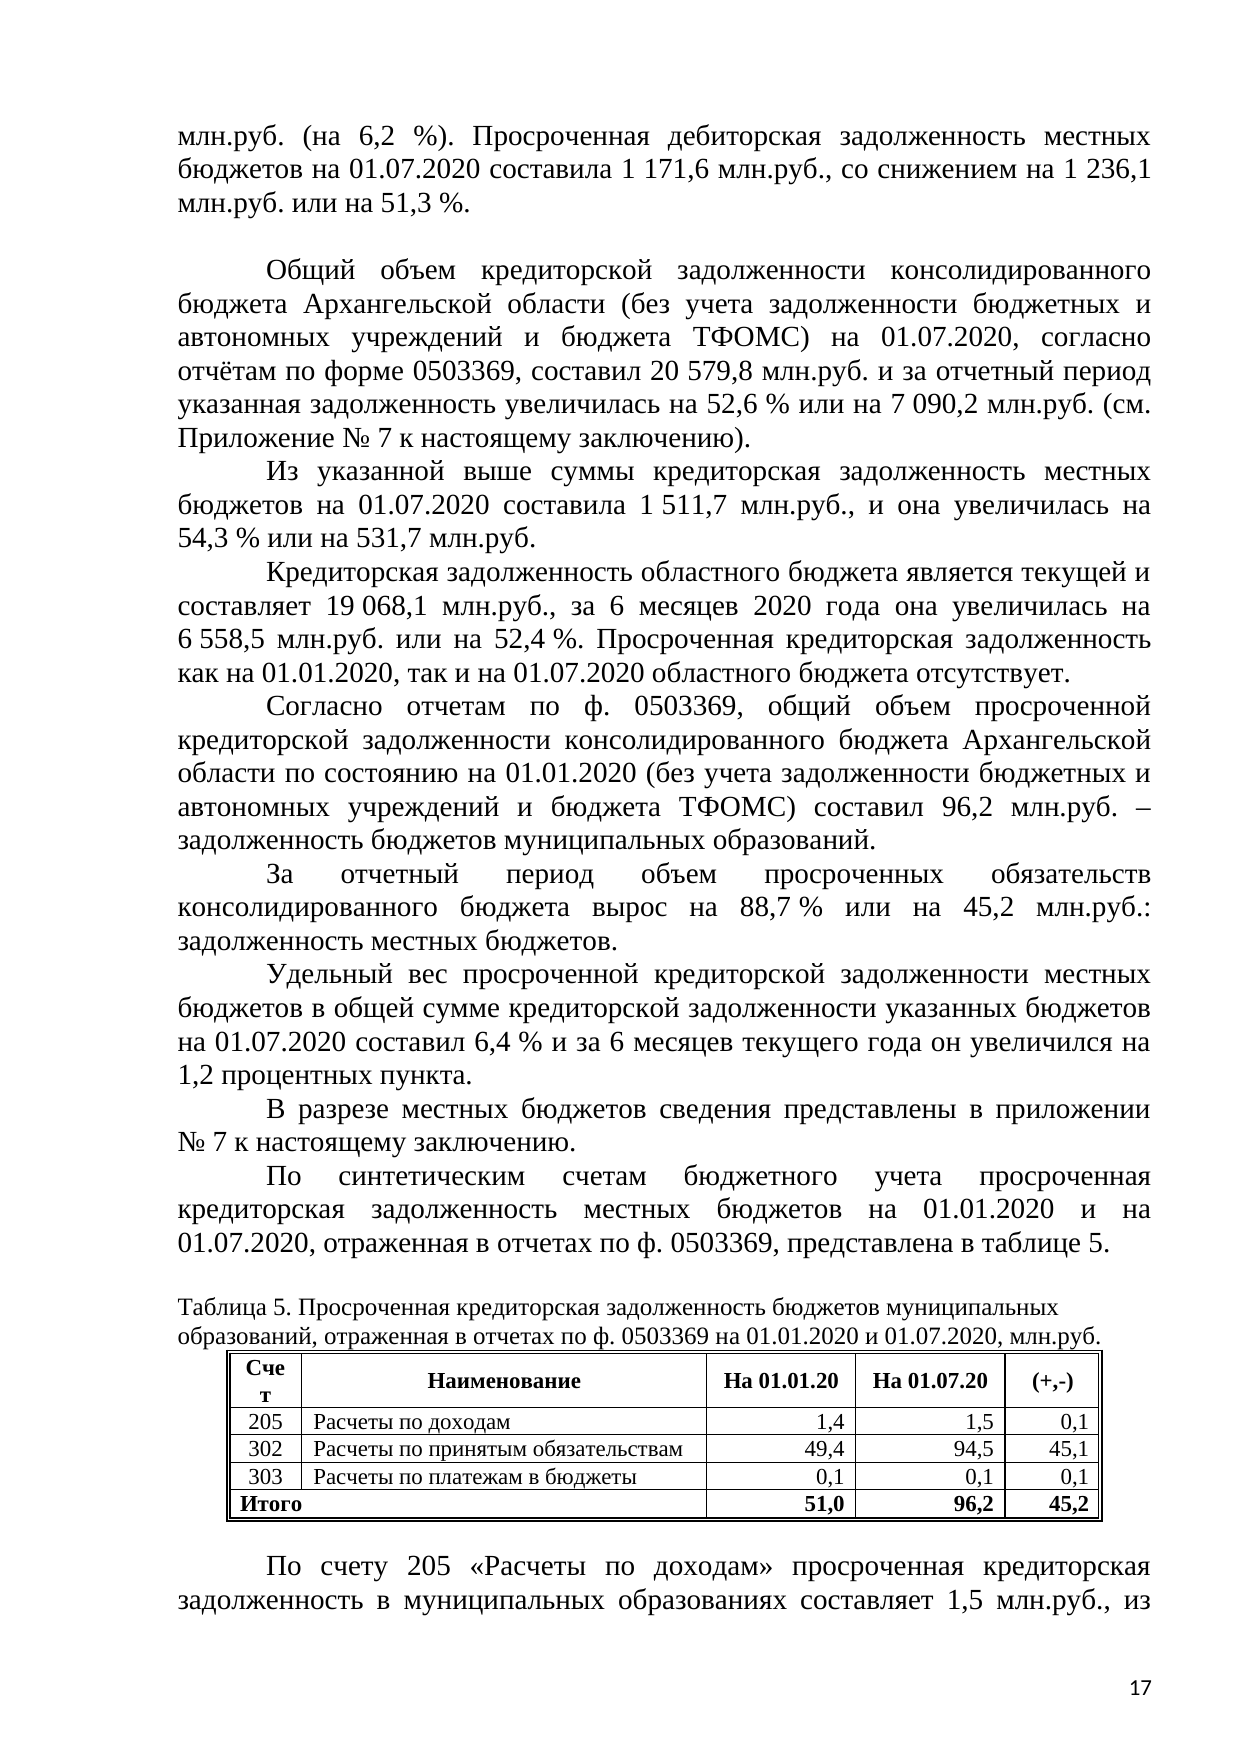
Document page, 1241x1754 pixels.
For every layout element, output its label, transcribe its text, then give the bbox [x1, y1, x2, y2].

text За отчетный период объем просроченных обязательств консолидированного бюджета вырос на 88,7 % или на 45,2 млн.руб.: задолженность местных бюджетов. [177, 856, 1152, 957]
table_header Наименование [302, 1354, 706, 1407]
text Удельный вес просроченной кредиторской задолженности местных бюджетов в общей сумме кредиторской задолженности указанных бюджетов на 01.07.2020 составил 6,4 % и за 6 месяцев текущего года он увеличился на 1,2 процентных пункта. [177, 957, 1152, 1091]
table_cell 0,1 [856, 1463, 1004, 1489]
table_cell 0,1 [1006, 1463, 1098, 1489]
text По синтетическим счетам бюджетного учета просроченная кредиторская задолженность местных бюджетов на 01.01.2020 и на 01.07.2020, отраженная в отчетах по ф. 0503369, представлена в таблице 5. [177, 1158, 1152, 1258]
text Общий объем кредиторской задолженности консолидированного бюджета Архангельской области (без учета задолженности бюджетных и автономных учреждений и бюджета ТФОМС) на 01.07.2020, согласно отчётам по форме 0503369, составил 20 579,8 млн.руб. и за отчетный период указанная задолженность увеличилась на 52,6 % или на 7 090,2 млн.руб. (см. Приложение № 7 к настоящему заключению). [177, 252, 1152, 453]
text Кредиторская задолженность областного бюджета является текущей и составляет 19 068,1 млн.руб., за 6 месяцев 2020 года она увеличилась на 6 558,5 млн.руб. или на 52,4 %. Просроченная кредиторская задолженность как на 01.01.2020, так и на 01.07.2020 областного бюджета отсутствует. [177, 554, 1152, 688]
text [177, 118, 1152, 219]
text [177, 1548, 1152, 1615]
table_cell 51,0 [707, 1490, 855, 1517]
table_cell 96,2 [856, 1490, 1004, 1517]
text В разрезе местных бюджетов сведения представлены в приложении № 7 к настоящему заключению. [177, 1091, 1152, 1158]
table_cell 0,1 [1006, 1408, 1098, 1434]
table_cell 1,5 [856, 1408, 1004, 1434]
text Из указанной выше суммы кредиторская задолженность местных бюджетов на 01.07.2020 составила 1 511,7 млн.руб., и она увеличилась на 54,3 % или на 531,7 млн.руб. [177, 453, 1152, 554]
table_cell 94,5 [856, 1435, 1004, 1462]
table_cell 302 [231, 1435, 301, 1462]
table_header Счет [231, 1354, 301, 1407]
table_header На 01.01.20 [707, 1354, 855, 1407]
table_header На 01.07.20 [856, 1354, 1004, 1407]
table_cell 1,4 [707, 1408, 855, 1434]
text Согласно отчетам по ф. 0503369, общий объем просроченной кредиторской задолженности консолидированного бюджета Архангельской области по состоянию на 01.01.2020 (без учета задолженности бюджетных и автономных учреждений и бюджета ТФОМС) составил 96,2 млн.руб. – задолженность бюджетов муниципальных образований. [177, 688, 1152, 856]
table_cell 45,2 [1006, 1490, 1098, 1517]
table_cell Расчеты по доходам [302, 1408, 706, 1434]
table_cell 303 [231, 1463, 301, 1489]
table_cell 205 [231, 1408, 301, 1434]
table_header (+,-) [1006, 1354, 1098, 1407]
table_cell Расчеты по платежам в бюджеты [302, 1463, 706, 1489]
table_cell Итого [231, 1490, 706, 1517]
title Таблица 5. Просроченная кредиторская задолженность бюджетов муниципальных образований, отраженная в отчетах по ф. 0503369 на 01.01.2020 и 01.07.2020, млн.руб. [177, 1292, 1152, 1349]
table_cell 0,1 [707, 1463, 855, 1489]
table_cell Расчеты по принятым обязательствам [302, 1435, 706, 1462]
table_cell 49,4 [707, 1435, 855, 1462]
table_cell 45,1 [1006, 1435, 1098, 1462]
